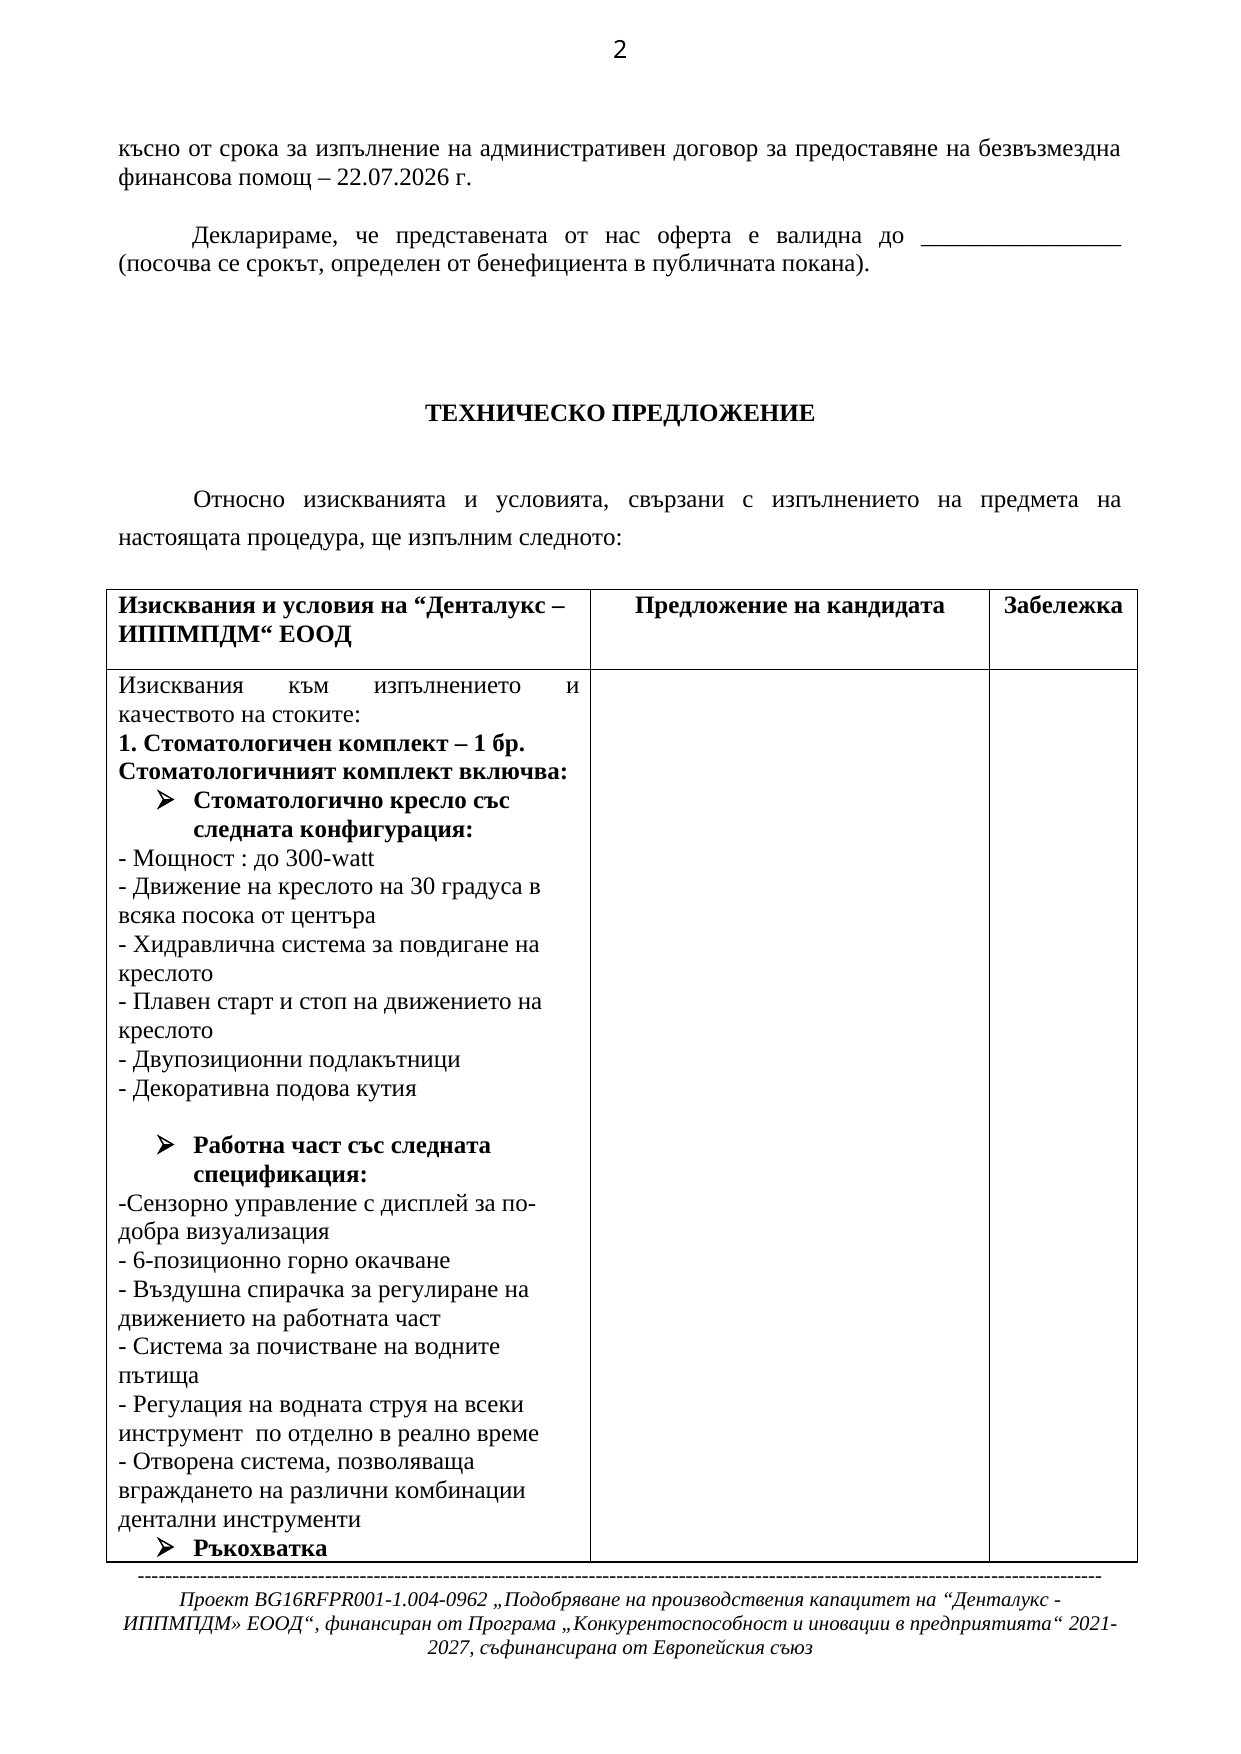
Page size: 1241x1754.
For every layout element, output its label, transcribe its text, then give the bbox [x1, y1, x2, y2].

text Декларираме, че представената от нас оферта е валидна до ________________ (посочва се срокът, определен от бенефициента в публичната покана). [118, 220, 1122, 277]
text Относно изискванията и условията, свързани с изпълнението на предмета на настоящата процедура, ще изпълним следното: [118, 484, 1122, 560]
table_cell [107, 670, 590, 1561]
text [118, 133, 1122, 191]
table_cell [990, 670, 1137, 1561]
table_header Предложение на кандидата [591, 590, 989, 669]
table_header Изисквания и условия на “Денталукс – ИППМПДМ“ ЕООД [107, 590, 590, 669]
table_header Забележка [990, 590, 1137, 669]
text ТЕХНИЧЕСКО ПРЕДЛОЖЕНИЕ [118, 398, 1122, 426]
table_cell [591, 670, 989, 1561]
